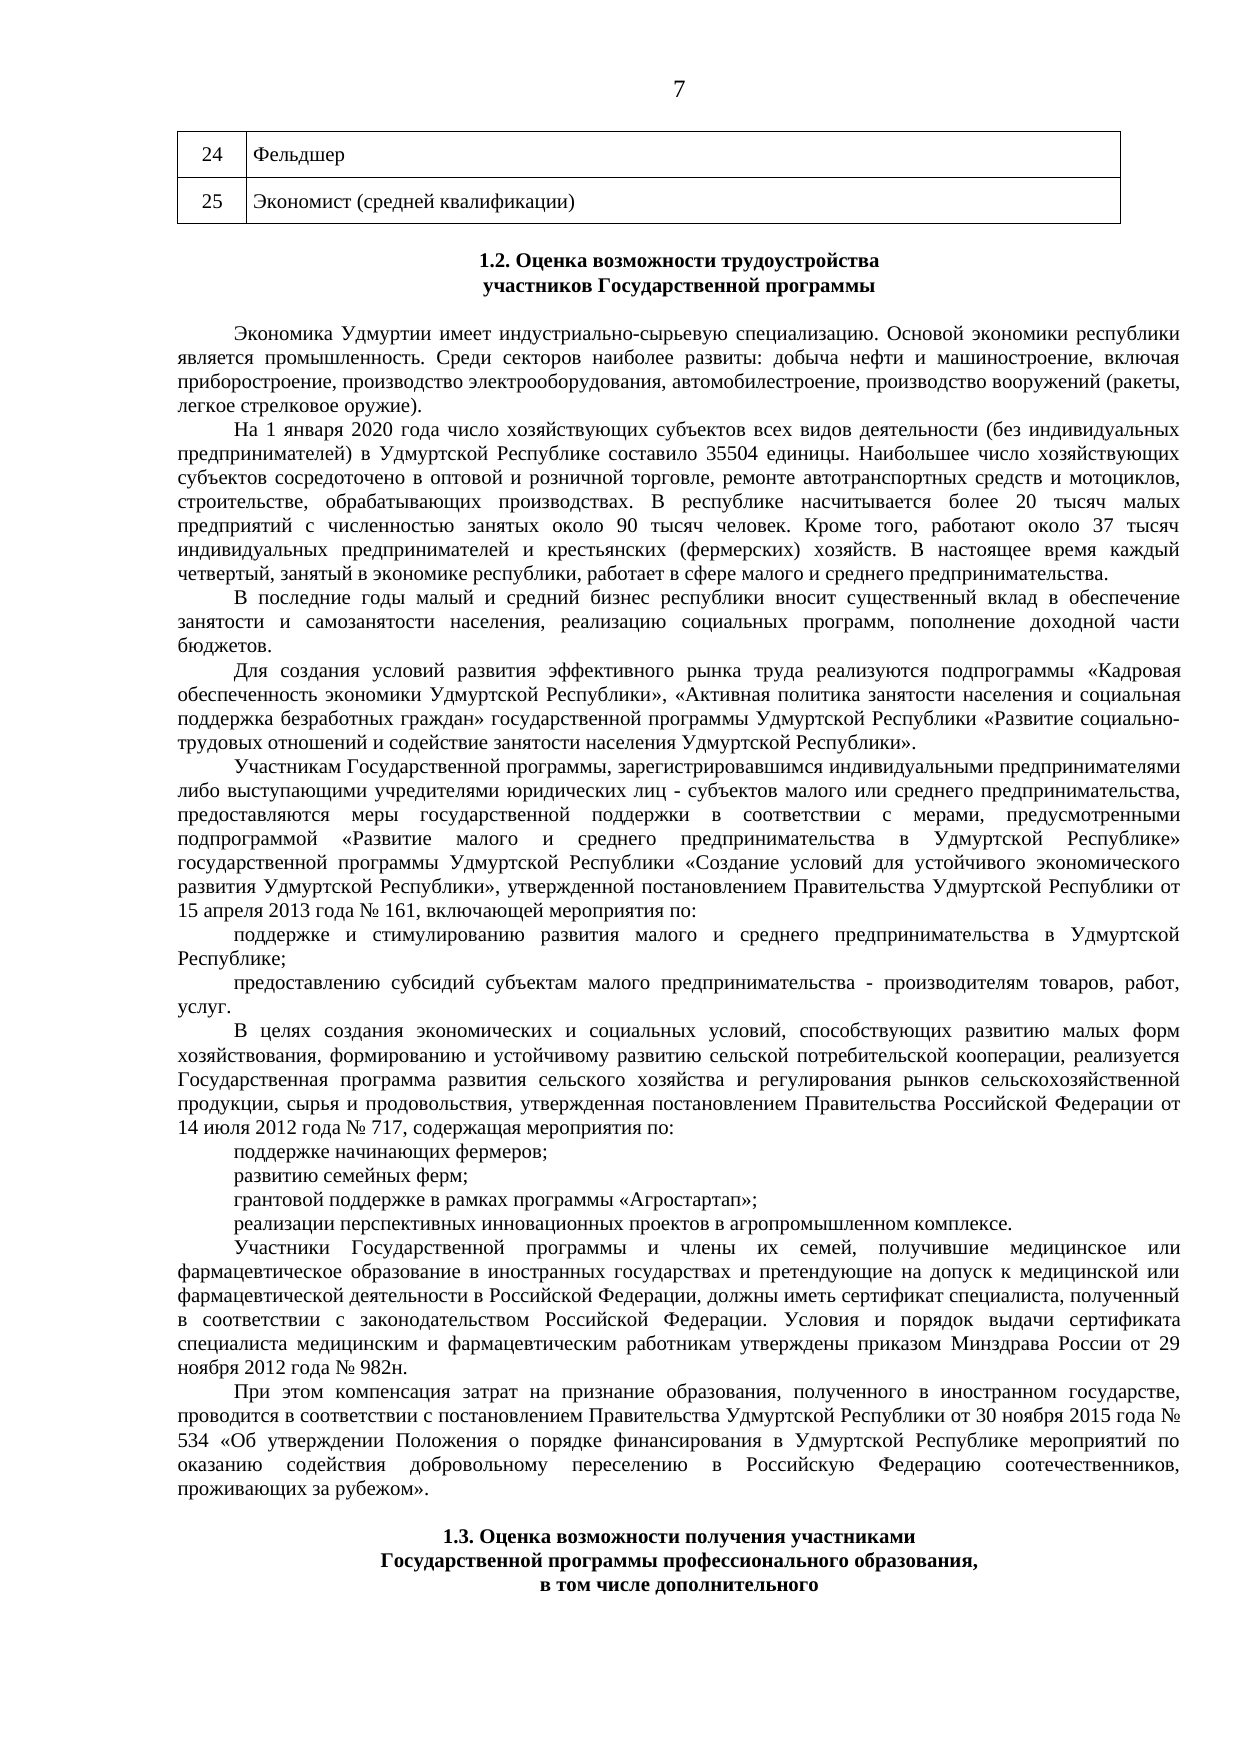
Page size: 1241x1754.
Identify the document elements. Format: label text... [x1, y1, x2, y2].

text предоставлению субсидий субъектам малого предпринимательства - производителям товаров, работ, услуг. [177, 970, 1181, 1018]
text грантовой поддержке в рамках программы «Агростартап»; [177, 1187, 1181, 1211]
text реализации перспективных инновационных проектов в агропромышленном комплексе. [177, 1211, 1181, 1235]
title участников Государственной программы [177, 272, 1181, 297]
text Участникам Государственной программы, зарегистрировавшимся индивидуальными предпринимателями либо выступающими учредителями юридических лиц - субъектов малого или среднего предпринимательства, предоставляются меры государственной поддержки в соответствии с мерами, предусмотренными подпрограммой «Развитие малого и среднего предпринимательства в Удмуртской Республике» государственной программы Удмуртской Республики «Создание условий для устойчивого экономического развития Удмуртской Республики», утвержденной постановлением Правительства Удмуртской Республики от 15 апреля 2013 года № 161, включающей мероприятия по: [177, 754, 1181, 922]
text При этом компенсация затрат на признание образования, полученного в иностранном государстве, проводится в соответствии с постановлением Правительства Удмуртской Республики от 30 ноября 2015 года № 534 «Об утверждении Положения о порядке финансирования в Удмуртской Республике мероприятий по оказанию содействия добровольному переселению в Российскую Федерацию соотечественников, проживающих за рубежом». [177, 1379, 1181, 1500]
text В целях создания экономических и социальных условий, способствующих развитию малых форм хозяйствования, формированию и устойчивому развитию сельской потребительской кооперации, реализуется Государственная программа развития сельского хозяйства и регулирования рынков сельскохозяйственной продукции, сырья и продовольствия, утвержденная постановлением Правительства Российской Федерации от 14 июля 2012 года № 717, содержащая мероприятия по: [177, 1018, 1181, 1139]
title в том числе дополнительного [177, 1572, 1181, 1596]
text Для создания условий развития эффективного рынка труда реализуются подпрограммы «Кадровая обеспеченность экономики Удмуртской Республики», «Активная политика занятости населения и социальная поддержка безработных граждан» государственной программы Удмуртской Республики «Развитие социально-трудовых отношений и содействие занятости населения Удмуртской Республики». [177, 657, 1181, 754]
table_cell 24 [178, 132, 246, 177]
text поддержке и стимулированию развития малого и среднего предпринимательства в Удмуртской Республике; [177, 922, 1181, 970]
table_cell Экономист (средней квалификации) [247, 178, 1120, 223]
text Участники Государственной программы и члены их семей, получившие медицинское или фармацевтическое образование в иностранных государствах и претендующие на допуск к медицинской или фармацевтической деятельности в Российской Федерации, должны иметь сертификат специалиста, полученный в соответствии с законодательством Российской Федерации. Условия и порядок выдачи сертификата специалиста медицинским и фармацевтическим работникам утверждены приказом Минздрава России от 29 ноября 2012 года № 982н. [177, 1235, 1181, 1379]
table_cell Фельдшер [247, 132, 1120, 177]
text развитию семейных ферм; [177, 1163, 1181, 1187]
table_cell 25 [178, 178, 246, 223]
title 1.3. Оценка возможности получения участниками [177, 1524, 1181, 1548]
title 1.2. Оценка возможности трудоустройства [177, 248, 1181, 272]
text поддержке начинающих фермеров; [177, 1139, 1181, 1163]
title Государственной программы профессионального образования, [177, 1548, 1181, 1572]
text На 1 января 2020 года число хозяйствующих субъектов всех видов деятельности (без индивидуальных предпринимателей) в Удмуртской Республике составило 35504 единицы. Наибольшее число хозяйствующих субъектов сосредоточено в оптовой и розничной торговле, ремонте автотранспортных средств и мотоциклов, строительстве, обрабатывающих производствах. В республике насчитывается более 20 тысяч малых предприятий с численностью занятых около 90 тысяч человек. Кроме того, работают около 37 тысяч индивидуальных предпринимателей и крестьянских (фермерских) хозяйств. В настоящее время каждый четвертый, занятый в экономике республики, работает в сфере малого и среднего предпринимательства. [177, 417, 1181, 585]
text В последние годы малый и средний бизнес республики вносит существенный вклад в обеспечение занятости и самозанятости населения, реализацию социальных программ, пополнение доходной части бюджетов. [177, 585, 1181, 657]
text Экономика Удмуртии имеет индустриально-сырьевую специализацию. Основой экономики республики является промышленность. Среди секторов наиболее развиты: добыча нефти и машиностроение, включая приборостроение, производство электрооборудования, автомобилестроение, производство вооружений (ракеты, легкое стрелковое оружие). [177, 321, 1181, 417]
